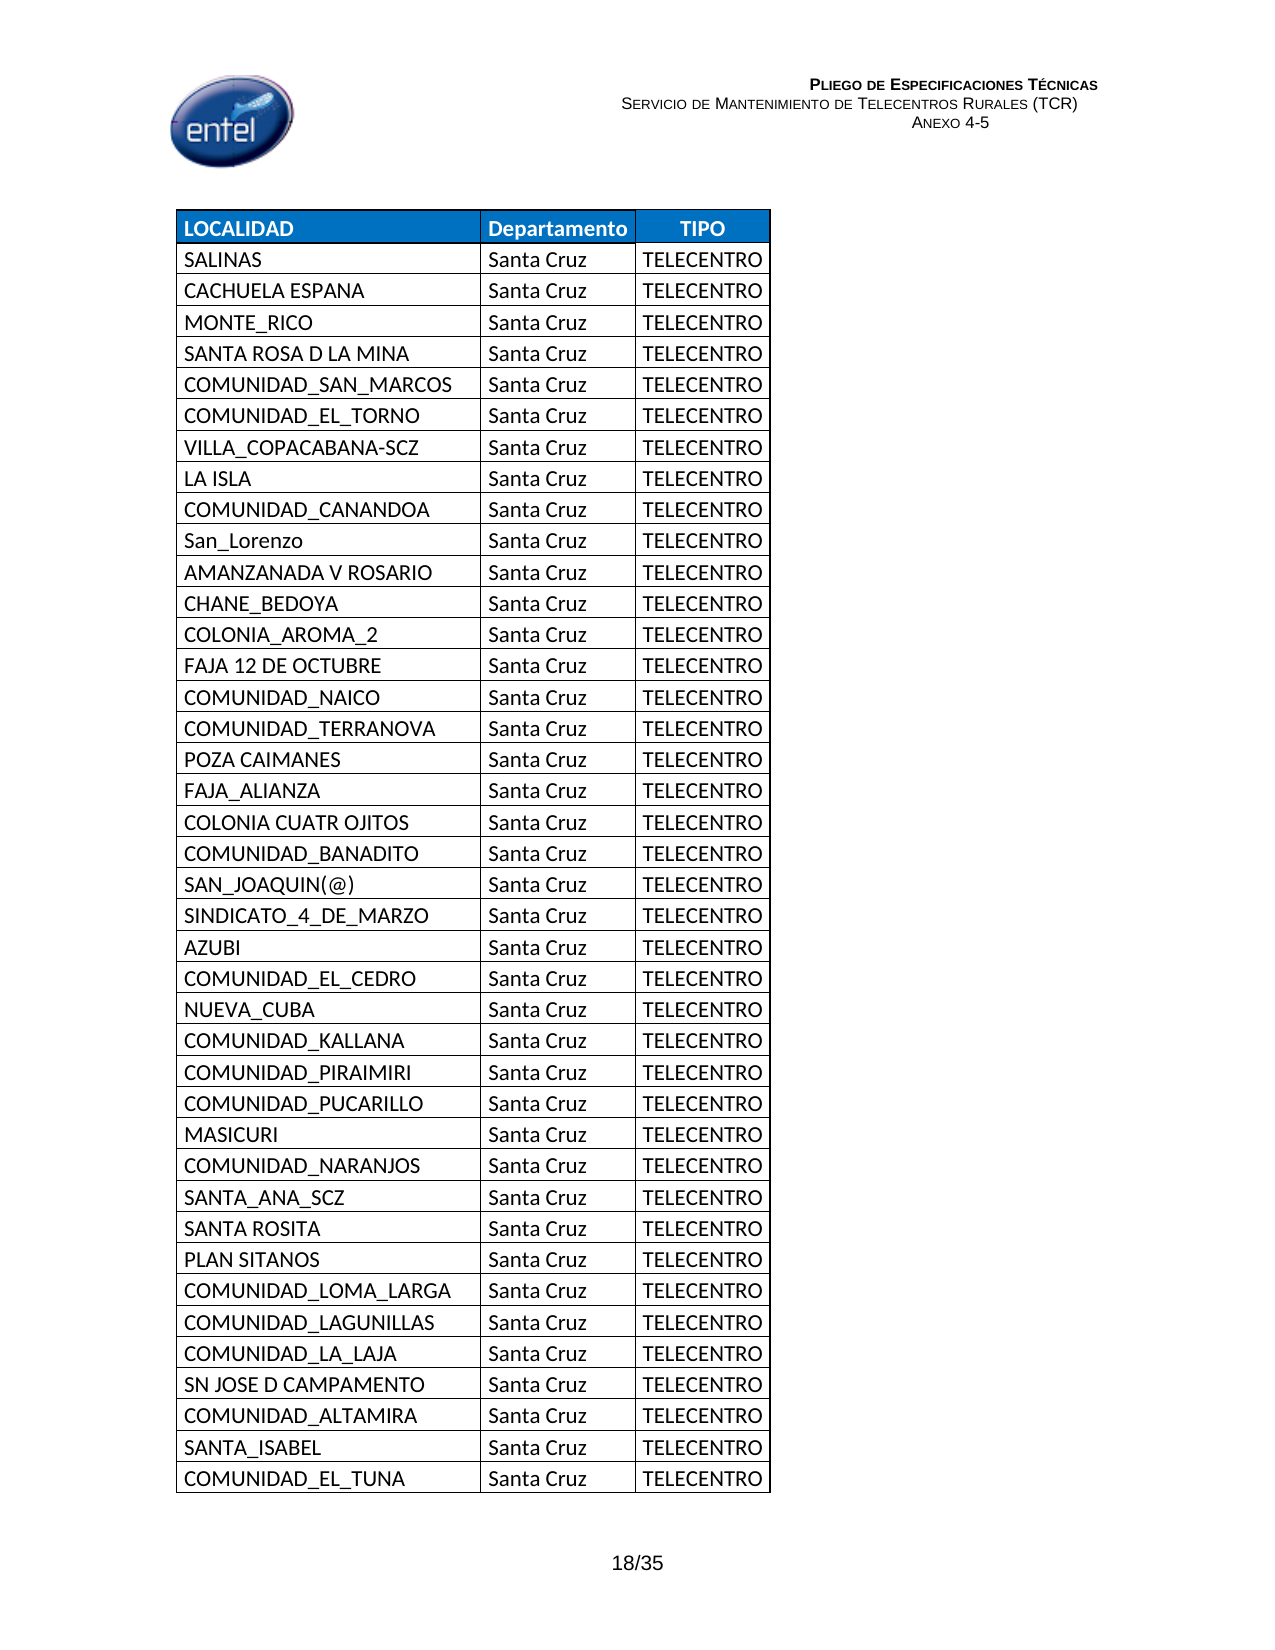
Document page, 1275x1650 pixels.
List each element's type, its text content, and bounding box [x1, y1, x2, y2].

table_cell TELECENTRO [636, 1306, 769, 1336]
table_cell SANTA ROSITA [177, 1212, 480, 1242]
table_cell TELECENTRO [636, 306, 769, 336]
table_cell FAJA_ALIANZA [177, 774, 480, 804]
table_cell TELECENTRO [636, 1368, 769, 1398]
table_cell COMUNIDAD_TERRANOVA [177, 712, 480, 742]
table_cell Santa Cruz [481, 618, 635, 648]
table_cell TELECENTRO [636, 1181, 769, 1211]
table_cell COMUNIDAD_BANADITO [177, 837, 480, 867]
table_cell Santa Cruz [481, 1181, 635, 1211]
table_cell TELECENTRO [636, 243, 769, 273]
table_cell Santa Cruz [481, 962, 635, 992]
table_cell Santa Cruz [481, 399, 635, 429]
table_cell TELECENTRO [636, 337, 769, 367]
table_cell Santa Cruz [481, 306, 635, 336]
table_cell COLONIA CUATR OJITOS [177, 806, 480, 836]
table_cell TELECENTRO [636, 524, 769, 554]
table_cell TELECENTRO [636, 1243, 769, 1273]
table_cell TELECENTRO [636, 399, 769, 429]
table_cell COMUNIDAD_LOMA_LARGA [177, 1274, 480, 1304]
table_cell Santa Cruz [481, 274, 635, 304]
table_cell PLAN SITANOS [177, 1243, 480, 1273]
table_cell AZUBI [177, 931, 480, 961]
table_cell TELECENTRO [636, 868, 769, 898]
table_cell Santa Cruz [481, 1212, 635, 1242]
table_cell MONTE_RICO [177, 306, 480, 336]
table_cell Santa Cruz [481, 556, 635, 586]
table_cell COMUNIDAD_NARANJOS [177, 1149, 480, 1179]
table_cell Santa Cruz [481, 524, 635, 554]
table_cell TELECENTRO [636, 1212, 769, 1242]
table_cell Santa Cruz [481, 1306, 635, 1336]
table_cell Santa Cruz [481, 868, 635, 898]
table_cell Santa Cruz [481, 1337, 635, 1367]
table_cell TELECENTRO [636, 899, 769, 929]
table_cell Santa Cruz [481, 837, 635, 867]
table_cell FAJA 12 DE OCTUBRE [177, 649, 480, 679]
table_cell TELECENTRO [636, 587, 769, 617]
table_cell TELECENTRO [636, 274, 769, 304]
table_cell Santa Cruz [481, 774, 635, 804]
table_cell Santa Cruz [481, 1149, 635, 1179]
table_cell Santa Cruz [481, 931, 635, 961]
table_cell COMUNIDAD_CANANDOA [177, 493, 480, 523]
table_cell Santa Cruz [481, 1368, 635, 1398]
table_cell Santa Cruz [481, 431, 635, 461]
table_cell Santa Cruz [481, 681, 635, 711]
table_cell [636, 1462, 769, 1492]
table_cell TELECENTRO [636, 1087, 769, 1117]
table_cell SANTA_ANA_SCZ [177, 1181, 480, 1211]
table_cell SINDICATO_4_DE_MARZO [177, 899, 480, 929]
table_cell TELECENTRO [636, 931, 769, 961]
table_header Departamento [481, 211, 635, 242]
table_cell Santa Cruz [481, 993, 635, 1023]
table_cell TELECENTRO [636, 962, 769, 992]
table_cell COMUNIDAD_SAN_MARCOS [177, 368, 480, 398]
table_cell TELECENTRO [636, 1149, 769, 1179]
table_cell Santa Cruz [481, 806, 635, 836]
table_cell Santa Cruz [481, 587, 635, 617]
table_cell TELECENTRO [636, 649, 769, 679]
table_cell Santa Cruz [481, 1399, 635, 1429]
table_cell TELECENTRO [636, 618, 769, 648]
table_cell VILLA_COPACABANA-SCZ [177, 431, 480, 461]
table_cell TELECENTRO [636, 431, 769, 461]
table_cell TELECENTRO [636, 1056, 769, 1086]
table_cell TELECENTRO [636, 681, 769, 711]
table_cell TELECENTRO [636, 1431, 769, 1461]
table_cell COMUNIDAD_LAGUNILLAS [177, 1306, 480, 1336]
table_cell TELECENTRO [636, 368, 769, 398]
table_cell TELECENTRO [636, 1024, 769, 1054]
table_cell Santa Cruz [481, 1024, 635, 1054]
table_cell COMUNIDAD_EL_TUNA [177, 1462, 480, 1492]
table_cell TELECENTRO [636, 462, 769, 492]
table_cell TELECENTRO [636, 556, 769, 586]
table_cell SANTA_ISABEL [177, 1431, 480, 1461]
table_cell MASICURI [177, 1118, 480, 1148]
table_cell San_Lorenzo [177, 524, 480, 554]
table_cell Santa Cruz [481, 1087, 635, 1117]
table_cell Santa Cruz [481, 1431, 635, 1461]
table_cell Santa Cruz [481, 743, 635, 773]
table_cell CHANE_BEDOYA [177, 587, 480, 617]
table_cell SAN_JOAQUIN(@) [177, 868, 480, 898]
table_cell SANTA ROSA D LA MINA [177, 337, 480, 367]
table_cell Santa Cruz [481, 244, 635, 273]
picture [170, 75, 296, 172]
table_cell Santa Cruz [481, 493, 635, 523]
table_cell POZA CAIMANES [177, 743, 480, 773]
table_cell CACHUELA ESPANA [177, 274, 480, 304]
table_cell AMANZANADA V ROSARIO [177, 556, 480, 586]
table_cell TELECENTRO [636, 743, 769, 773]
table_cell SN JOSE D CAMPAMENTO [177, 1368, 480, 1398]
table_cell TELECENTRO [636, 806, 769, 836]
table_cell TELECENTRO [636, 493, 769, 523]
table_cell COLONIA_AROMA_2 [177, 618, 480, 648]
table_cell TELECENTRO [636, 837, 769, 867]
table_cell TELECENTRO [636, 774, 769, 804]
table_cell Santa Cruz [481, 1056, 635, 1086]
table_cell COMUNIDAD_EL_CEDRO [177, 962, 480, 992]
table_cell TELECENTRO [636, 1337, 769, 1367]
table_cell Santa Cruz [481, 1243, 635, 1273]
table_cell SALINAS [177, 244, 480, 273]
table_cell LA ISLA [177, 462, 480, 492]
table_cell Santa Cruz [481, 712, 635, 742]
table_cell COMUNIDAD_KALLANA [177, 1024, 480, 1054]
table_cell TELECENTRO [636, 1118, 769, 1148]
table_cell COMUNIDAD_PIRAIMIRI [177, 1056, 480, 1086]
table_cell Santa Cruz [481, 462, 635, 492]
table_cell COMUNIDAD_EL_TORNO [177, 399, 480, 429]
table_cell TELECENTRO [636, 1399, 769, 1429]
table_cell Santa Cruz [481, 1118, 635, 1148]
table_cell Santa Cruz [481, 1462, 635, 1492]
table_cell COMUNIDAD_LA_LAJA [177, 1337, 480, 1367]
table_cell TELECENTRO [636, 1274, 769, 1304]
table_cell Santa Cruz [481, 899, 635, 929]
table_cell COMUNIDAD_ALTAMIRA [177, 1399, 480, 1429]
table_cell Santa Cruz [481, 337, 635, 367]
table_cell Santa Cruz [481, 649, 635, 679]
table_cell COMUNIDAD_NAICO [177, 681, 480, 711]
table_cell NUEVA_CUBA [177, 993, 480, 1023]
table_cell TELECENTRO [636, 712, 769, 742]
table_cell Santa Cruz [481, 1274, 635, 1304]
table_header LOCALIDAD [177, 211, 480, 242]
table_cell COMUNIDAD_PUCARILLO [177, 1087, 480, 1117]
table_header TIPO [636, 210, 769, 242]
table_cell TELECENTRO [636, 993, 769, 1023]
table_cell Santa Cruz [481, 368, 635, 398]
